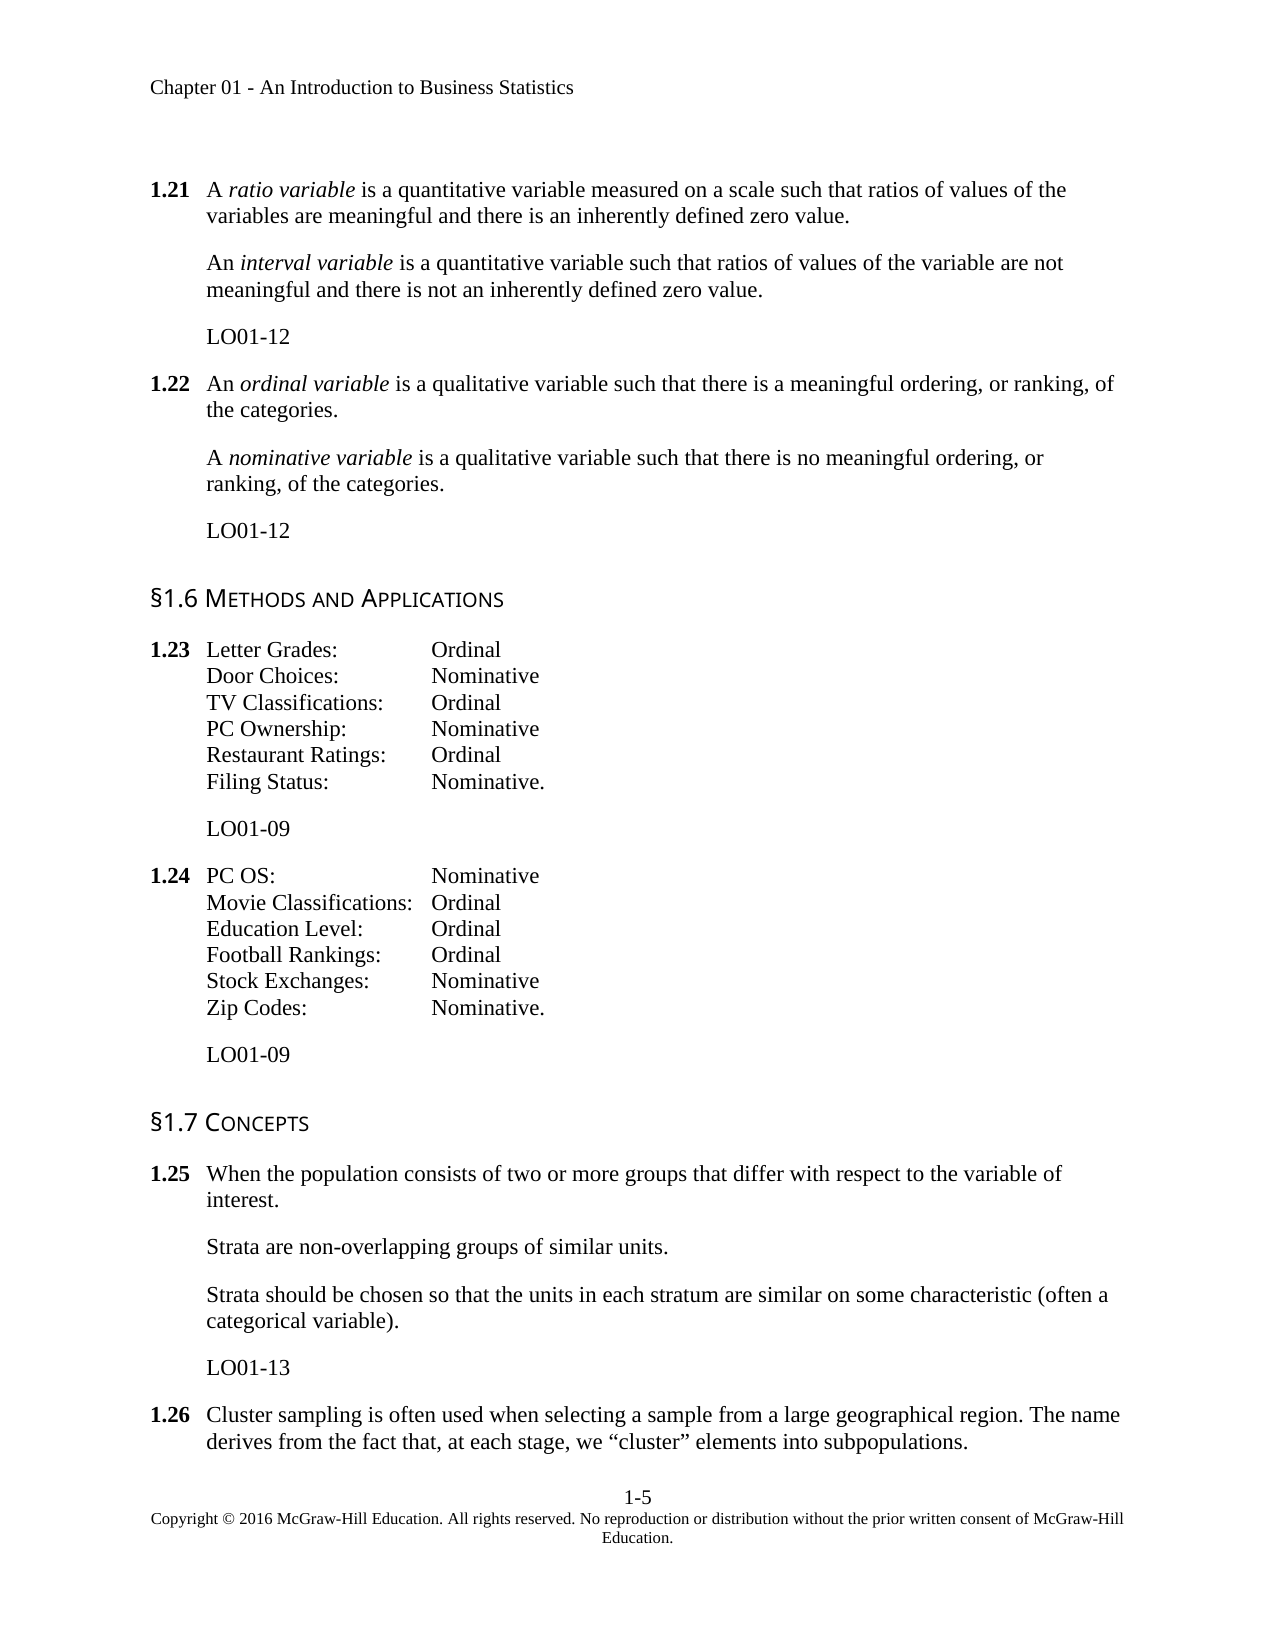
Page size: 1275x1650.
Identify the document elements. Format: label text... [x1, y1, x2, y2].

subtitle §1.7 Concepts [150, 1105, 1125, 1139]
text 1.24 PC OS: Nominative Movie Classifications: Ordinal Education Level: Ordinal Football Rankings: Ordinal Stock Exchanges: Nominative Zip Codes: Nominative. [150, 862, 1125, 1020]
text LO01-12 [206, 323, 1125, 349]
text 1.22 An ordinal variable is a qualitative variable such that there is a meaningful ordering, or ranking, of the categories. [150, 370, 1125, 423]
text 1.25 When the population consists of two or more groups that differ with respect to the variable of interest. [150, 1160, 1125, 1213]
text 1.26 Cluster sampling is often used when selecting a sample from a large geographical region. The name derives from the fact that, at each stage, we “cluster” elements into subpopulations. [150, 1401, 1125, 1454]
text LO01-13 [206, 1354, 1125, 1381]
text Strata should be chosen so that the units in each stratum are similar on some characteristic (often a categorical variable). [150, 1281, 1125, 1333]
text LO01-12 [206, 517, 1125, 544]
text 1.23 Letter Grades: Ordinal Door Choices: Nominative TV Classifications: Ordinal PC Ownership: Nominative Restaurant Ratings: Ordinal Filing Status: Nominative. [150, 636, 1125, 794]
subtitle §1.6 Methods and Applications [150, 581, 1125, 615]
text LO01-09 [206, 815, 1125, 841]
text LO01-09 [206, 1041, 1125, 1067]
text A nominative variable is a qualitative variable such that there is no meaningful ordering, or ranking, of the categories. [150, 444, 1125, 496]
text An interval variable is a quantitative variable such that ratios of values of the variable are not meaningful and there is not an inherently defined zero value. [150, 249, 1125, 302]
text Strata are non-overlapping groups of similar units. [150, 1233, 1125, 1260]
text 1.21 A ratio variable is a quantitative variable measured on a scale such that ratios of values of the variables are meaningful and there is an inherently defined zero value. [150, 176, 1125, 229]
